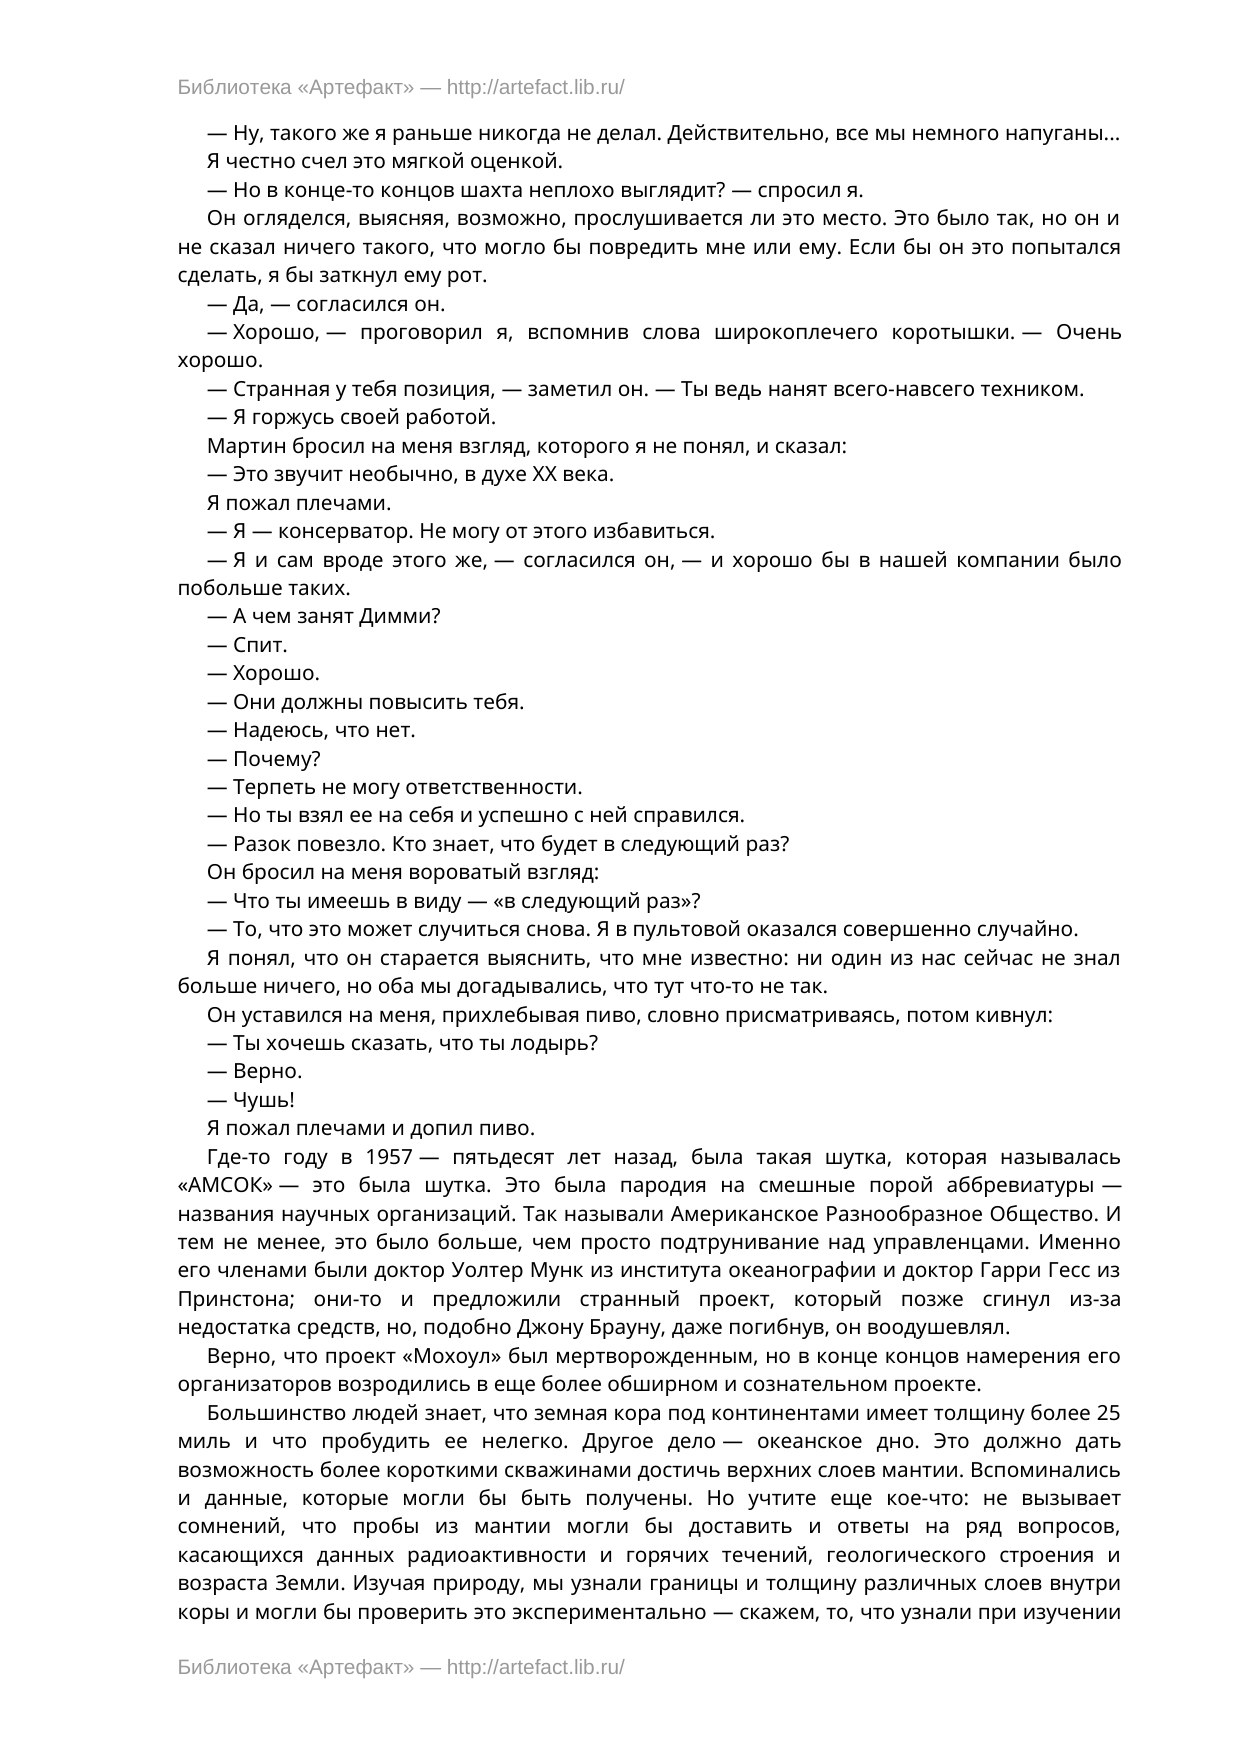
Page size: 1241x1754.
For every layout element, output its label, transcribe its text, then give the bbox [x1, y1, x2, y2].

text Я понял, что он старается выяснить, что мне известно: ни один из нас сейчас не знал больше ничего, но оба мы догадывались, что тут что-то не так. [177, 943, 1122, 1000]
text — Они должны повысить тебя. [177, 687, 1122, 715]
text Он уставился на меня, прихлебывая пиво, словно присматриваясь, потом кивнул: [177, 1000, 1122, 1028]
text — Надеюсь, что нет. [177, 715, 1122, 744]
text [177, 1398, 1122, 1625]
text — Терпеть не могу ответственности. [177, 772, 1122, 801]
text — Верно. [177, 1057, 1122, 1085]
text Где-то году в 1957 — пятьдесят лет назад, была такая шутка, которая называлась «АМСОК» — это была шутка. Это была пародия на смешные порой аббревиатуры — названия научных организаций. Так называли Американское Разнообразное Общество. И тем не менее, это было больше, чем просто подтрунивание над управленцами. Именно его членами были доктор Уолтер Мунк из института океанографии и доктор Гарри Гесс из Принстона; они-то и предложили странный проект, который позже сгинул из-за недостатка средств, но, подобно Джону Брауну, даже погибнув, он воодушевлял. [177, 1142, 1122, 1341]
text — Но ты взял ее на себя и успешно с ней справился. [177, 801, 1122, 829]
text — Но в конце-то концов шахта неплохо выглядит? — спросил я. [177, 175, 1122, 203]
text — Хорошо. [177, 658, 1122, 687]
text — Что ты имеешь в виду — «в следующий раз»? [177, 886, 1122, 914]
text — Почему? [177, 744, 1122, 772]
text — Да, — согласился он. [177, 289, 1122, 317]
text — Чушь! [177, 1085, 1122, 1113]
text Верно, что проект «Мохоул» был мертворожденным, но в конце концов намерения его организаторов возродились в еще более обширном и сознательном проекте. [177, 1341, 1122, 1398]
text — Спит. [177, 630, 1122, 658]
text — Я горжусь своей работой. [177, 402, 1122, 431]
text Я пожал плечами. [177, 488, 1122, 516]
text Он огляделся, выясняя, возможно, прослушивается ли это место. Это было так, но он и не сказал ничего такого, что могло бы повредить мне или ему. Если бы он это попытался сделать, я бы заткнул ему рот. [177, 203, 1122, 289]
text — Хорошо, — проговорил я, вспомнив слова широкоплечего коротышки. — Очень хорошо. [177, 317, 1122, 374]
text — Я и сам вроде этого же, — согласился он, — и хорошо бы в нашей компании было побольше таких. [177, 545, 1122, 602]
text Он бросил на меня вороватый взгляд: [177, 857, 1122, 886]
text Я честно счел это мягкой оценкой. [177, 147, 1122, 175]
text — Странная у тебя позиция, — заметил он. — Ты ведь нанят всего-навсего техником. [177, 374, 1122, 402]
text — Я — консерватор. Не могу от этого избавиться. [177, 516, 1122, 545]
text — Ну, такого же я раньше никогда не делал. Действительно, все мы немного напуганы... [177, 118, 1122, 147]
text — Ты хочешь сказать, что ты лодырь? [177, 1028, 1122, 1057]
text Я пожал плечами и допил пиво. [177, 1113, 1122, 1142]
text — Разок повезло. Кто знает, что будет в следующий раз? [177, 829, 1122, 857]
text — Это звучит необычно, в духе ХХ века. [177, 459, 1122, 488]
text — То, что это может случиться снова. Я в пультовой оказался совершенно случайно. [177, 914, 1122, 943]
text — А чем занят Димми? [177, 602, 1122, 630]
text Мартин бросил на меня взгляд, которого я не понял, и сказал: [177, 431, 1122, 459]
